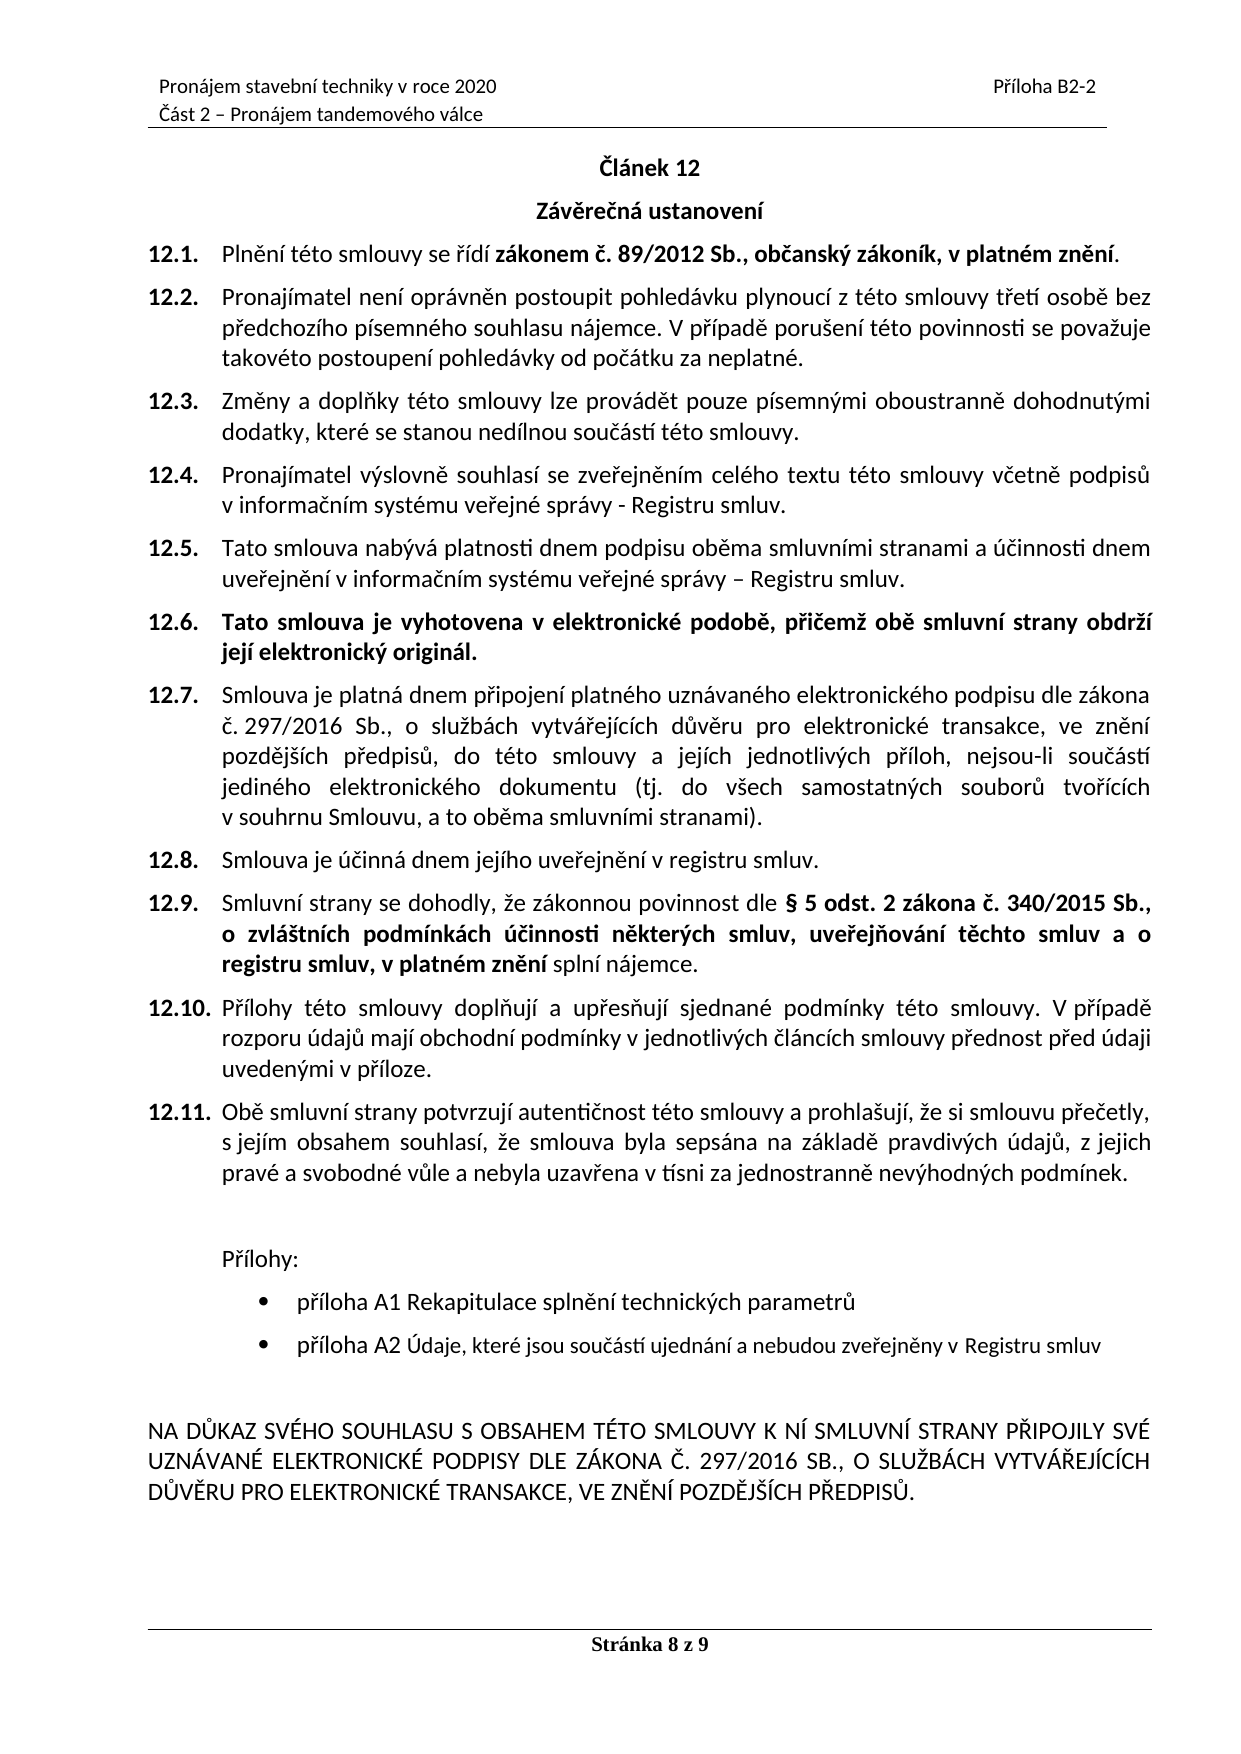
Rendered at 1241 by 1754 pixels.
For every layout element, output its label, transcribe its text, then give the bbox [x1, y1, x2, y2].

list Obě smluvní strany potvrzují autentičnost této smlouvy a prohlašují, že si smlouvu přečetly, s jejím obsahem souhlasí, že smlouva byla sepsána na základě pravdivých údajů, z jejich pravé a svobodné vůle a nebyla uzavřena v tísni za jednostranně nevýhodných podmínek. [148, 1096, 1152, 1187]
subtitle Závěrečná ustanovení [148, 195, 1152, 226]
list Pronajímatel není oprávněn postoupit pohledávku plynoucí z této smlouvy třetí osobě bez předchozího písemného souhlasu nájemce. V případě porušení této povinnosti se považuje takovéto postoupení pohledávky od počátku za neplatné. [148, 281, 1152, 373]
list Přílohy této smlouvy doplňují a upřesňují sjednané podmínky této smlouvy. V případě rozporu údajů mají obchodní podmínky v jednotlivých článcích smlouvy přednost před údaji uvedenými v příloze. [148, 992, 1152, 1083]
subtitle Článek 12 [148, 152, 1152, 183]
list příloha A2 Údaje, které jsou součástí ujednání a nebudou zveřejněny v Registru smluv [259, 1329, 1152, 1359]
text Přílohy: [222, 1243, 1152, 1273]
list příloha A1 Rekapitulace splnění technických parametrů [259, 1286, 1152, 1316]
list Tato smlouva nabývá platnosti dnem podpisu oběma smluvními stranami a účinnosti dnem uveřejnění v informačním systému veřejné správy – Registru smluv. [148, 532, 1152, 593]
list Pronajímatel výslovně souhlasí se zveřejněním celého textu této smlouvy včetně podpisů v informačním systému veřejné správy - Registru smluv. [148, 459, 1152, 520]
list Smluvní strany se dohodly, že zákonnou povinnost dle § 5 odst. 2 zákona č. 340/2015 Sb., o zvláštních podmínkách účinnosti některých smluv, uveřejňování těchto smluv a o registru smluv, v platném znění splní nájemce. [148, 888, 1152, 979]
text NA DŮKAZ SVÉHO SOUHLASU S OBSAHEM TÉTO smlouvy K NÍ SMLUVNÍ STRANY PŘIPOJILY SVÉ UZNÁVANÉ ELEKTRONICKÉ PODPISY DLE ZÁKONA Č. 297/2016 SB., O SLUŽBÁCH VYTVÁŘEJÍCÍCH DŮVĚRU PRO ELEKTRONICKÉ TRANSAKCE, VE ZNĚNÍ POZDĚJŠÍCH PŘEDPISŮ. [148, 1415, 1152, 1506]
list Změny a doplňky této smlouvy lze provádět pouze písemnými oboustranně dohodnutými dodatky, které se stanou nedílnou součástí této smlouvy. [148, 385, 1152, 446]
list Plnění této smlouvy se řídí zákonem č. 89/2012 Sb., občanský zákoník, v platném znění. [148, 238, 1152, 269]
list Smlouva je platná dnem připojení platného uznávaného elektronického podpisu dle zákona č. 297/2016 Sb., o službách vytvářejících důvěru pro elektronické transakce, ve znění pozdějších předpisů, do této smlouvy a jejích jednotlivých příloh, nejsou-li součástí jediného elektronického dokumentu (tj. do všech samostatných souborů tvořících v souhrnu Smlouvu, a to oběma smluvními stranami). [148, 679, 1152, 832]
list Smlouva je účinná dnem jejího uveřejnění v registru smluv. [148, 844, 1152, 875]
list Tato smlouva je vyhotovena v elektronické podobě, přičemž obě smluvní strany obdrží její elektronický originál. [148, 606, 1152, 667]
